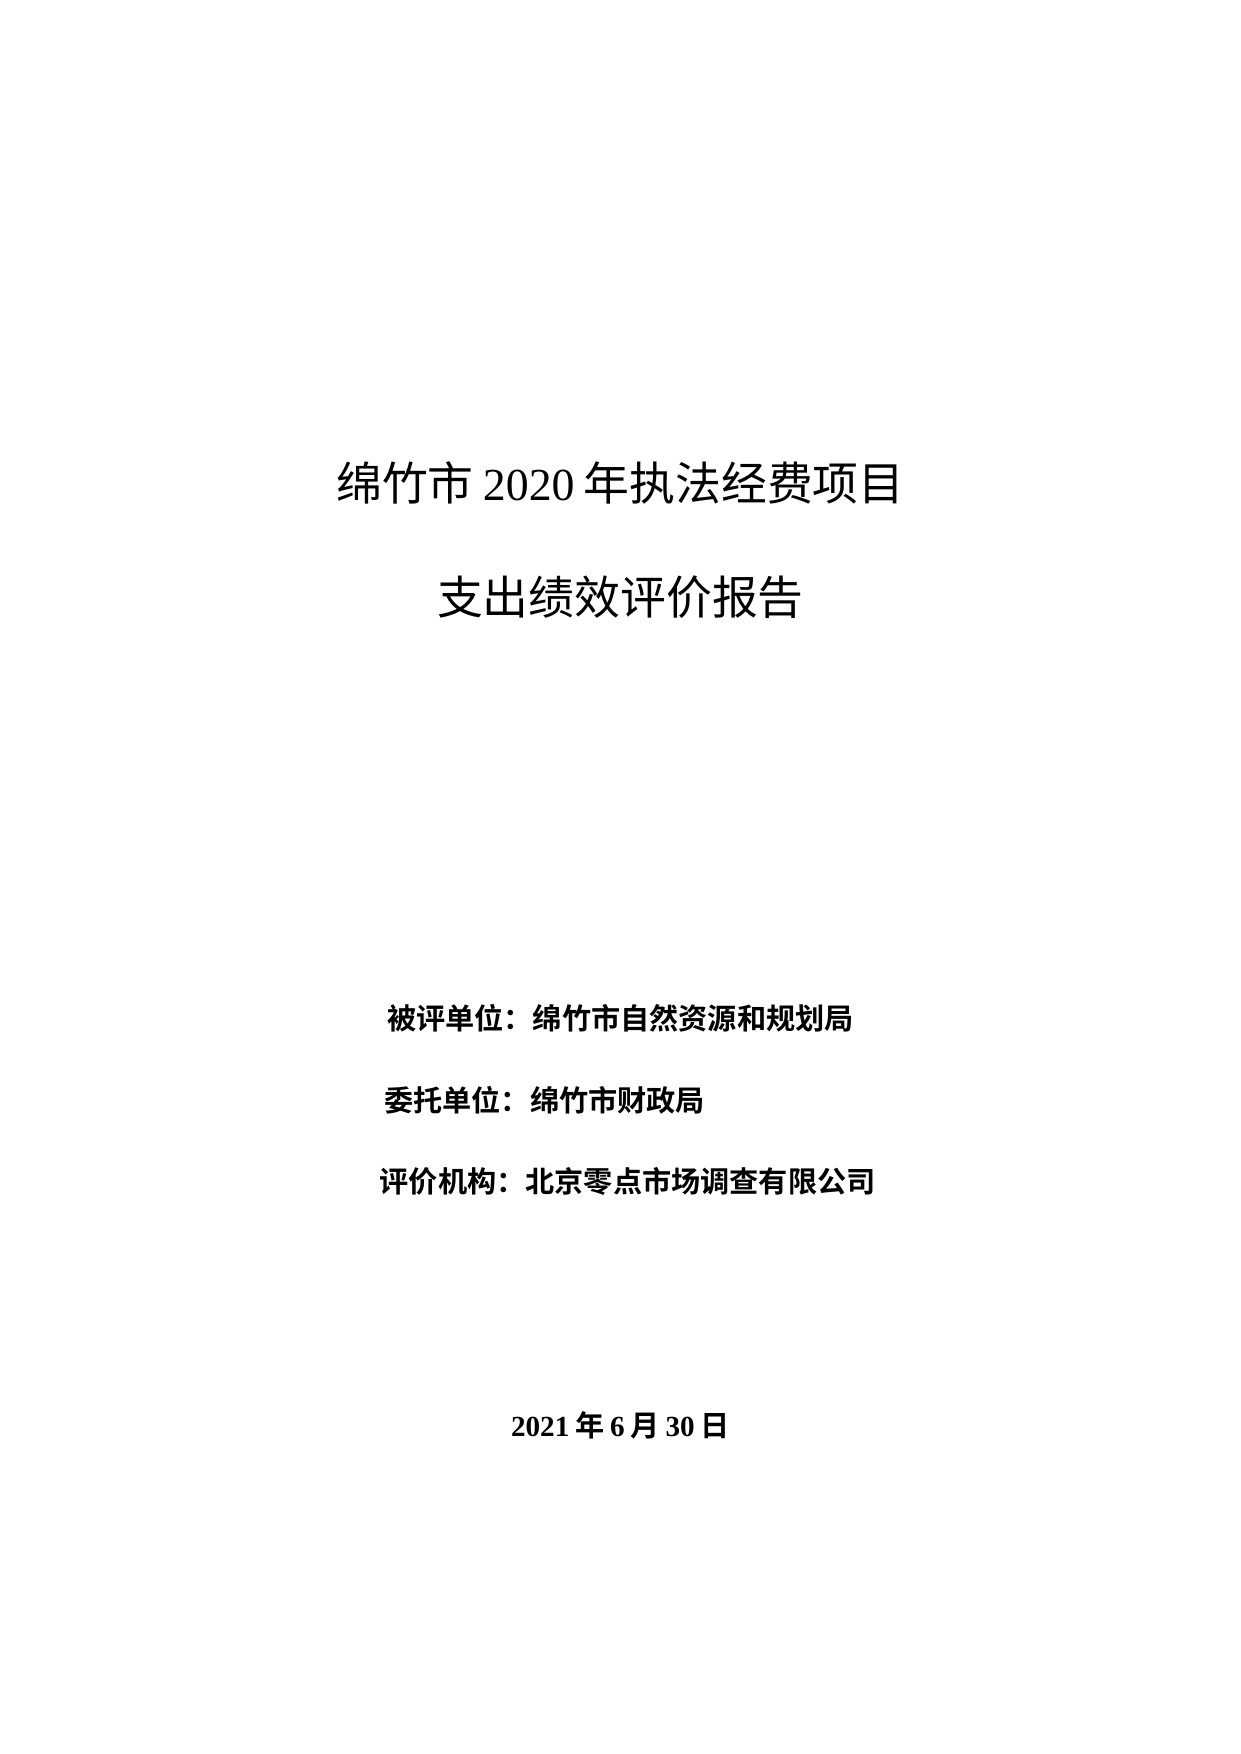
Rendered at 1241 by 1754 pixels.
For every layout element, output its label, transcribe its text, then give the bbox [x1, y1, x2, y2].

text 2021年6月30日 [187, 1391, 1053, 1456]
text 被评单位：绵竹市自然资源和规划局 [187, 984, 1053, 1049]
text 委托单位：绵竹市财政局 [187, 1066, 1053, 1131]
text 支出绩效评价报告 [187, 546, 1053, 643]
text 绵竹市2020年执法经费项目 [187, 432, 1053, 529]
text 评价机构：北京零点市场调查有限公司 [187, 1147, 1053, 1212]
